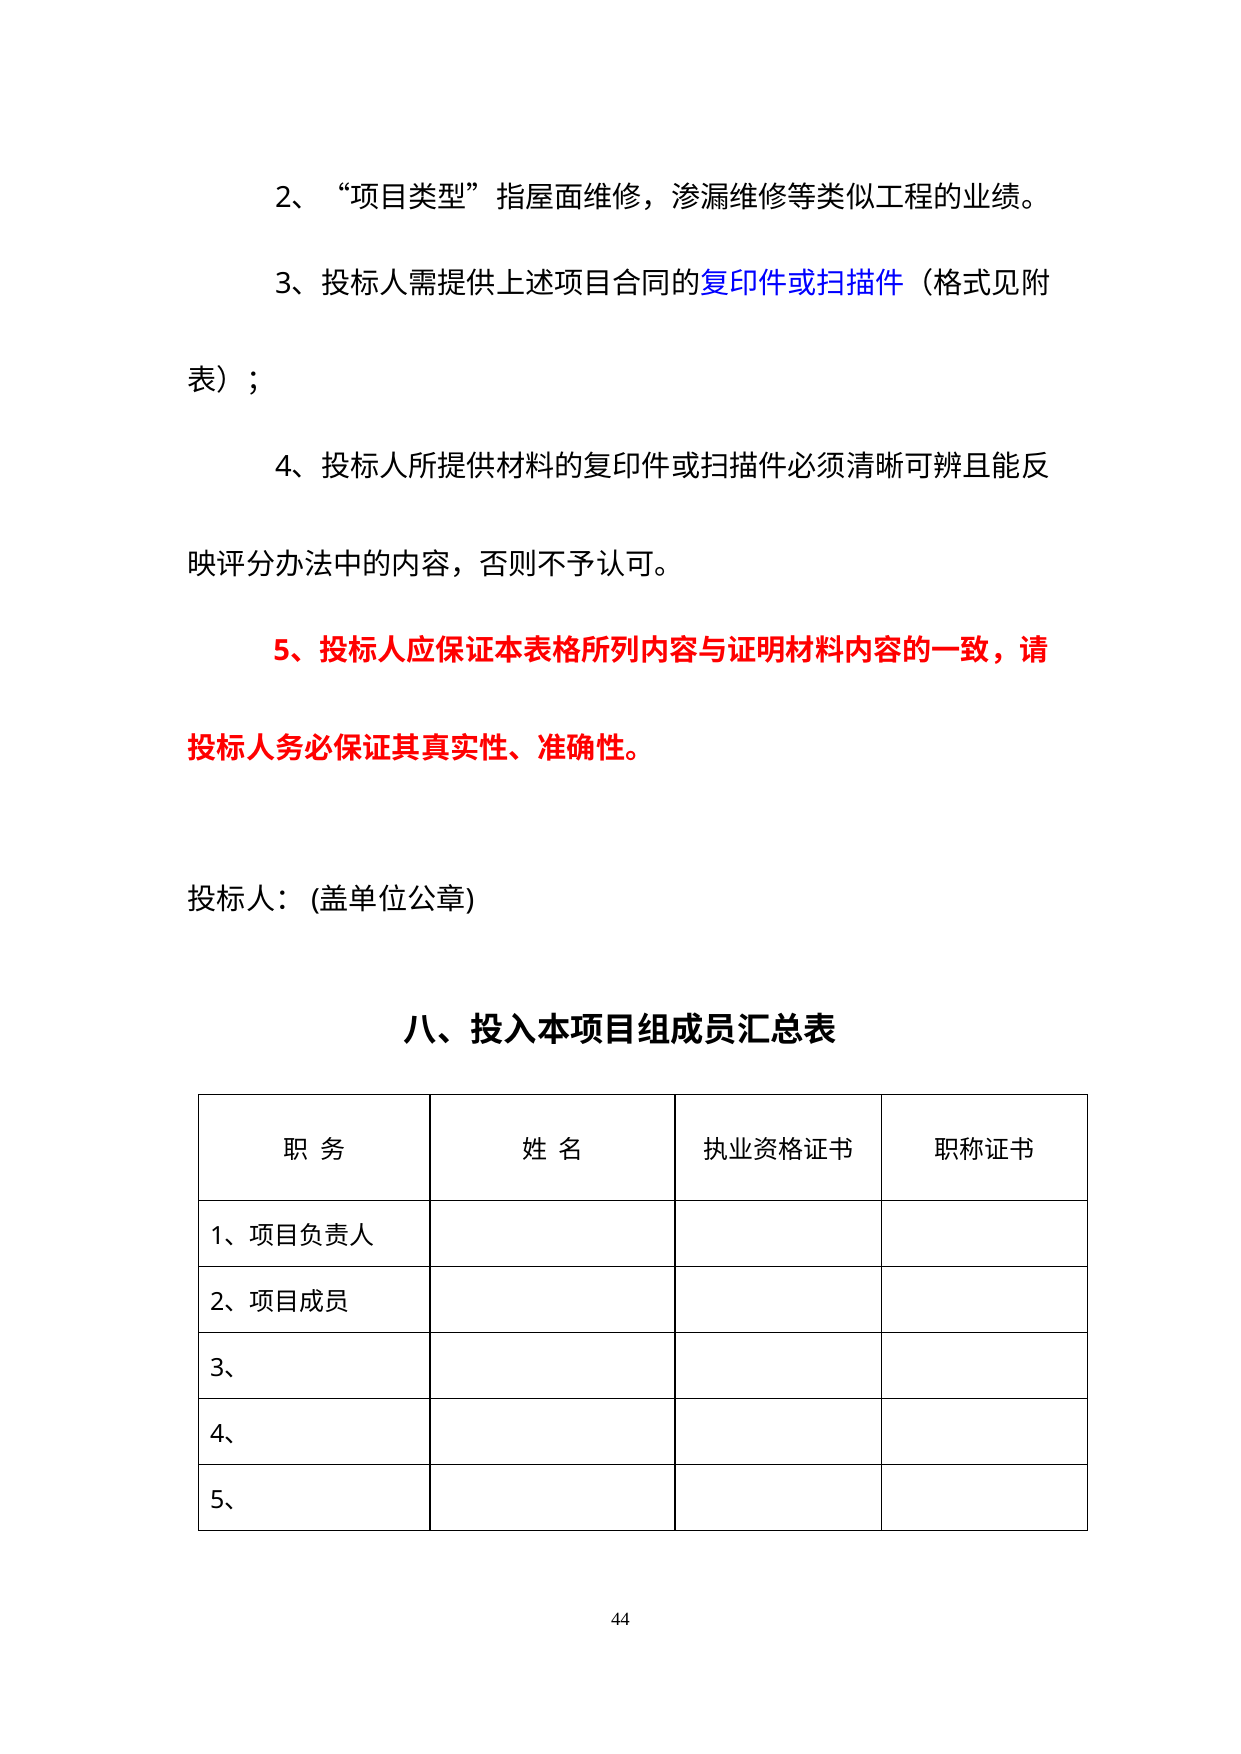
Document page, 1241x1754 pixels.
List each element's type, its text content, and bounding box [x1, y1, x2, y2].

table_cell [676, 1333, 881, 1398]
table_cell 5、 [199, 1465, 429, 1530]
text 3、投标人需提供上述项目合同的复印件或扫描件（格式见附表）； [187, 248, 1053, 411]
table_header 职称证书 [882, 1095, 1087, 1200]
table_cell [431, 1267, 674, 1332]
table_cell [431, 1399, 674, 1464]
table_cell [882, 1333, 1087, 1398]
table_cell 3、 [199, 1333, 429, 1398]
table_cell [882, 1465, 1087, 1530]
table_cell [431, 1333, 674, 1398]
table_cell [431, 1201, 674, 1266]
table_cell 4、 [199, 1399, 429, 1464]
text 5、投标人应保证本表格所列内容与证明材料内容的一致，请投标人务必保证其真实性、准确性。 [187, 615, 1053, 778]
table_cell [882, 1399, 1087, 1464]
table_header 姓 名 [431, 1095, 674, 1200]
table_cell 1、项目负责人 [199, 1201, 429, 1266]
table_cell [431, 1465, 674, 1530]
table_cell [882, 1267, 1087, 1332]
text 4、投标人所提供材料的复印件或扫描件必须清晰可辨且能反映评分办法中的内容，否则不予认可。 [187, 432, 1053, 594]
table_header 执业资格证书 [676, 1095, 881, 1200]
table_cell [676, 1399, 881, 1464]
table_cell [676, 1201, 881, 1266]
table_cell [676, 1465, 881, 1530]
text 投标人： (盖单位公章) [187, 864, 1053, 929]
table_header 职 务 [199, 1095, 429, 1200]
table_cell 2、项目成员 [199, 1267, 429, 1332]
text 2、“项目类型”指屋面维修，渗漏维修等类似工程的业绩。 [187, 162, 1053, 227]
subtitle 八、投入本项目组成员汇总表 [187, 994, 1053, 1059]
table_cell [882, 1201, 1087, 1266]
table_cell [676, 1267, 881, 1332]
